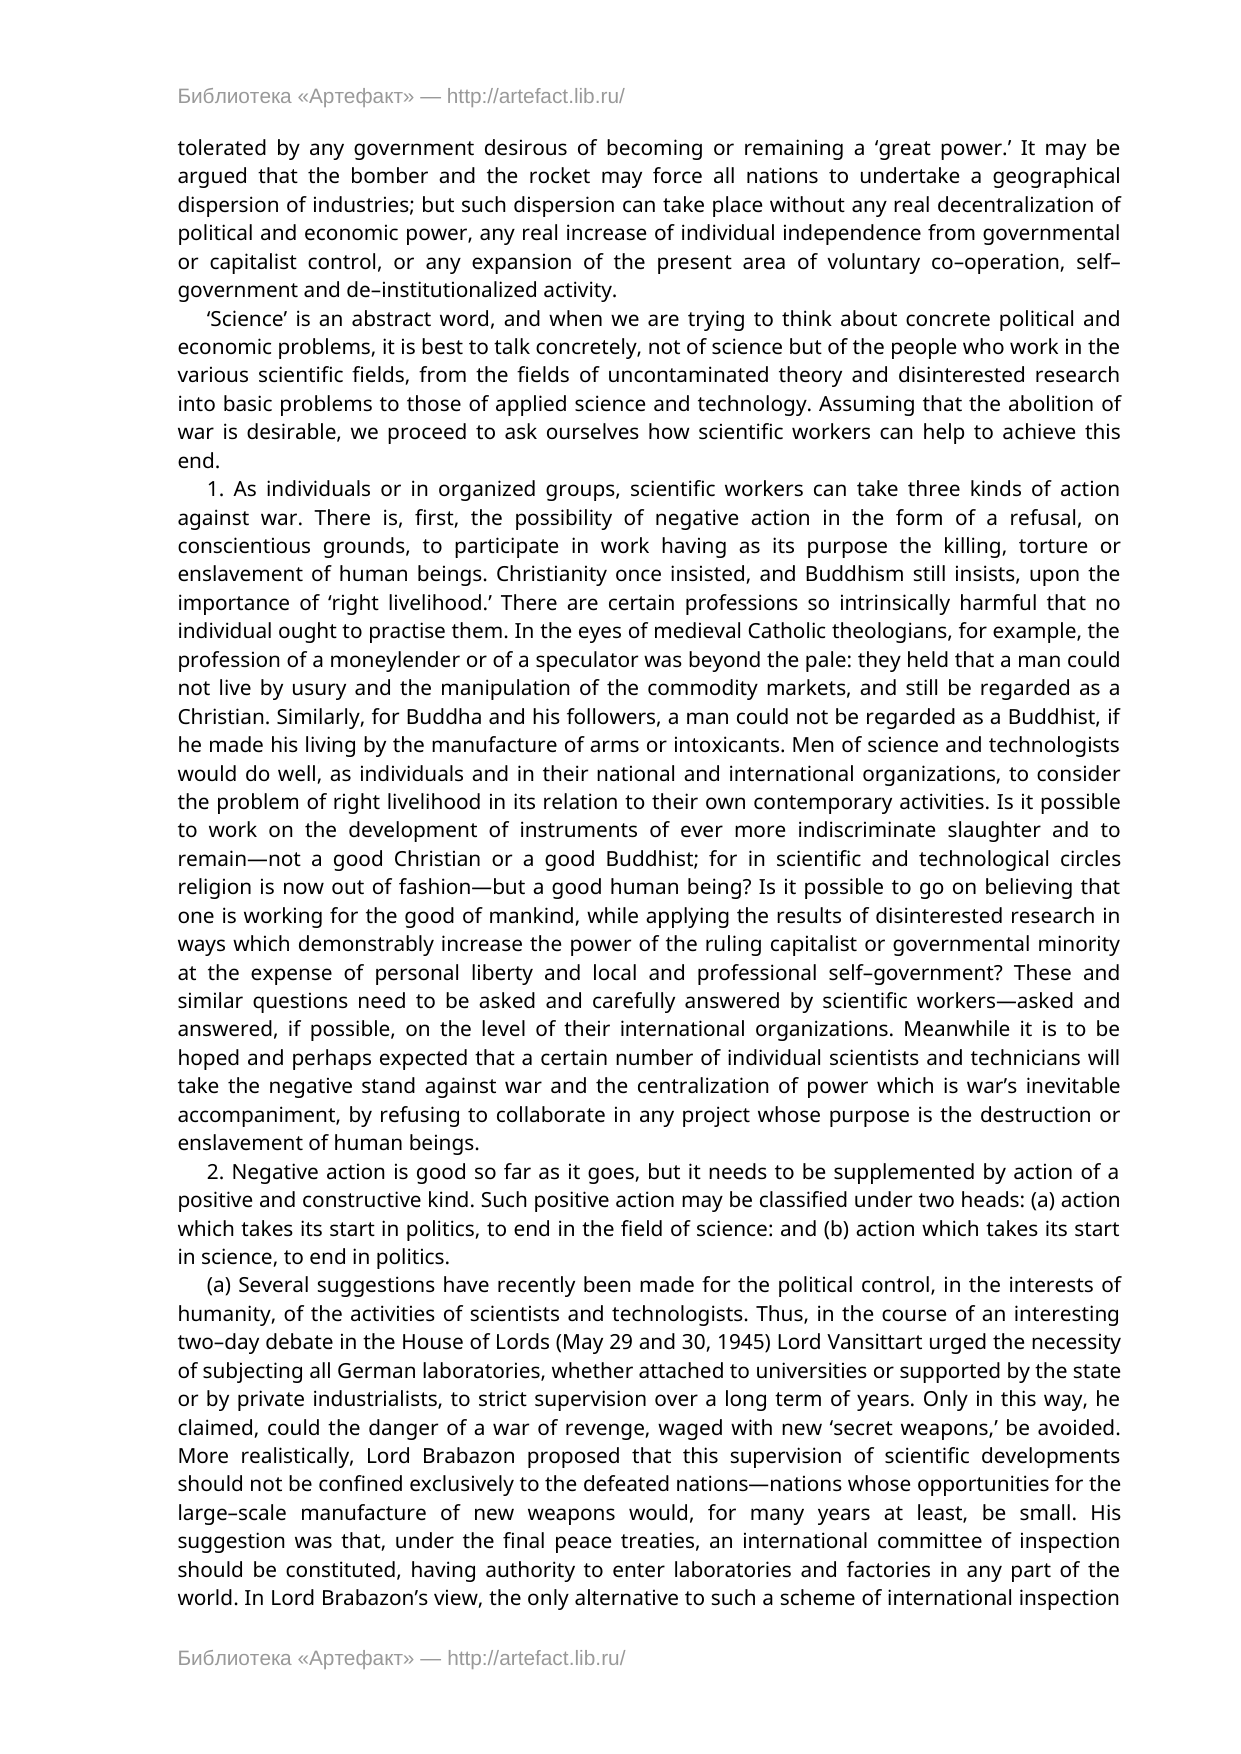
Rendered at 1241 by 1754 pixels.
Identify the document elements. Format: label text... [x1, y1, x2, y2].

text ‘Science’ is an abstract word, and when we are trying to think about concrete political and economic problems, it is best to talk concretely, not of science but of the people who work in the various scientific fields, from the fields of uncontaminated theory and disinterested research into basic problems to those of applied science and technology. Assuming that the abolition of war is desirable, we proceed to ask ourselves how scientific workers can help to achieve this end. [177, 304, 1122, 474]
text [177, 133, 1122, 304]
text 2. Negative action is good so far as it goes, but it needs to be supplemented by action of a positive and constructive kind. Such positive action may be classified under two heads: (a) action which takes its start in politics, to end in the field of science: and (b) action which takes its start in science, to end in politics. [177, 1157, 1122, 1271]
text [177, 1271, 1122, 1612]
text 1. As individuals or in organized groups, scientific workers can take three kinds of action against war. There is, first, the possibility of negative action in the form of a refusal, on conscientious grounds, to participate in work having as its purpose the killing, torture or enslavement of human beings. Christianity once insisted, and Buddhism still insists, upon the importance of ‘right livelihood.’ There are certain professions so intrinsically harmful that no individual ought to practise them. In the eyes of medieval Catholic theologians, for example, the profession of a moneylender or of a speculator was beyond the pale: they held that a man could not live by usury and the manipulation of the commodity markets, and still be regarded as a Christian. Similarly, for Buddha and his followers, a man could not be regarded as a Buddhist, if he made his living by the manufacture of arms or intoxicants. Men of science and technologists would do well, as individuals and in their national and international organizations, to consider the problem of right livelihood in its relation to their own contemporary activities. Is it possible to work on the development of instruments of ever more indiscriminate slaughter and to remain—not a good Christian or a good Buddhist; for in scientific and technological circles religion is now out of fashion—but a good human being? Is it possible to go on believing that one is working for the good of mankind, while applying the results of disinterested research in ways which demonstrably increase the power of the ruling capitalist or governmental minority at the expense of personal liberty and local and professional self–government? These and similar questions need to be asked and carefully answered by scientific workers—asked and answered, if possible, on the level of their international organizations. Meanwhile it is to be hoped and perhaps expected that a certain number of individual scientists and technicians will take the negative stand against war and the centralization of power which is war’s inevitable accompaniment, by refusing to collaborate in any project whose purpose is the destruction or enslavement of human beings. [177, 474, 1122, 1157]
